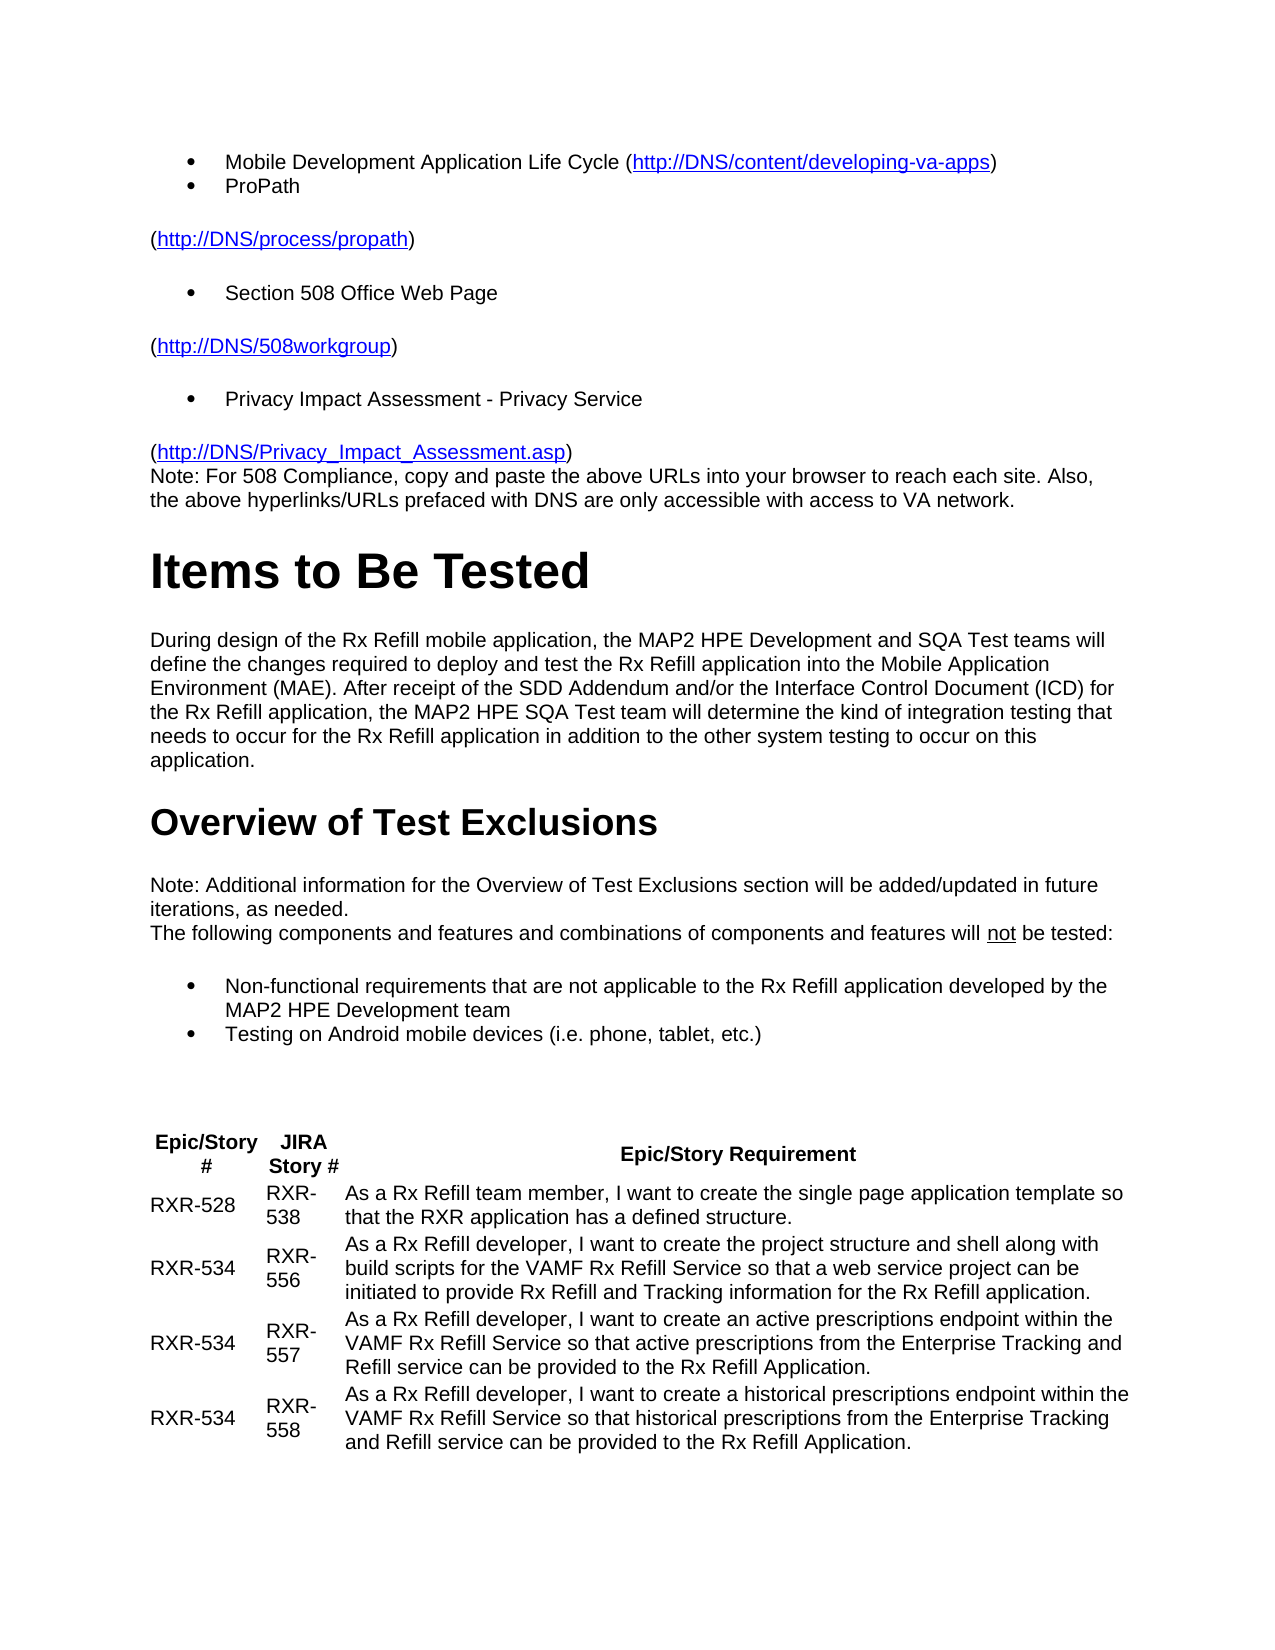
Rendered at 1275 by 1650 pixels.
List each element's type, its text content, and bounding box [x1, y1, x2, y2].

table_header Epic/Story # [149, 1128, 264, 1179]
table_cell RXR-557 [264, 1305, 343, 1380]
table_header JIRA Story # [264, 1128, 343, 1179]
text (http://DNS/Privacy_Impact_Assessment.asp) Note: For 508 Compliance, copy and paste the above URLs into your browser to reach each site. Also, the above hyperlinks/URLs prefaced with DNS are only accessible with access to VA network. [150, 440, 1125, 512]
table_header Epic/Story Requirement [344, 1128, 1133, 1179]
text During design of the Rx Refill mobile application, the MAP2 HPE Development and SQA Test teams will define the changes required to deploy and test the Rx Refill application into the Mobile Application Environment (MAE). After receipt of the SDD Addendum and/or the Interface Control Document (ICD) for the Rx Refill application, the MAP2 HPE SQA Test team will determine the kind of integration testing that needs to occur for the Rx Refill application in addition to the other system testing to occur on this application. [150, 628, 1125, 771]
table_cell As a Rx Refill developer, I want to create a historical prescriptions endpoint within the VAMF Rx Refill Service so that historical prescriptions from the Enterprise Tracking and Refill service can be provided to the Rx Refill Application. [344, 1380, 1133, 1455]
list Non-functional requirements that are not applicable to the Rx Refill application developed by the MAP2 HPE Development team [187, 974, 1125, 1022]
list Section 508 Office Web Page [187, 280, 1125, 304]
table_cell RXR-558 [264, 1380, 343, 1455]
table_cell RXR-534 [149, 1230, 264, 1305]
list Privacy Impact Assessment - Privacy Service [187, 387, 1125, 411]
subtitle Overview of Test Exclusions [150, 801, 1125, 844]
list Mobile Development Application Life Cycle (http://DNS/content/developing-va-apps) [187, 150, 1125, 174]
list Testing on Android mobile devices (i.e. phone, tablet, etc.) [187, 1022, 1125, 1046]
text (http://DNS/508workgroup) [150, 334, 1125, 358]
text (http://DNS/process/propath) [150, 227, 1125, 251]
text Note: Additional information for the Overview of Test Exclusions section will be added/updated in future iterations, as needed. The following components and features and combinations of components and features will not be tested: [150, 873, 1125, 945]
table_cell As a Rx Refill developer, I want to create an active prescriptions endpoint within the VAMF Rx Refill Service so that active prescriptions from the Enterprise Tracking and Refill service can be provided to the Rx Refill Application. [344, 1305, 1133, 1380]
table_cell RXR-556 [264, 1230, 343, 1305]
table_cell RXR-538 [264, 1179, 343, 1230]
table_cell RXR-534 [149, 1305, 264, 1380]
table_cell RXR-534 [149, 1380, 264, 1455]
table_cell As a Rx Refill developer, I want to create the project structure and shell along with build scripts for the VAMF Rx Refill Service so that a web service project can be initiated to provide Rx Refill and Tracking information for the Rx Refill application. [344, 1230, 1133, 1305]
list ProPath [187, 174, 1125, 198]
table_cell As a Rx Refill team member, I want to create the single page application template so that the RXR application has a defined structure. [344, 1179, 1133, 1230]
subtitle Items to Be Tested [150, 541, 1125, 598]
table_cell RXR-528 [149, 1179, 264, 1230]
